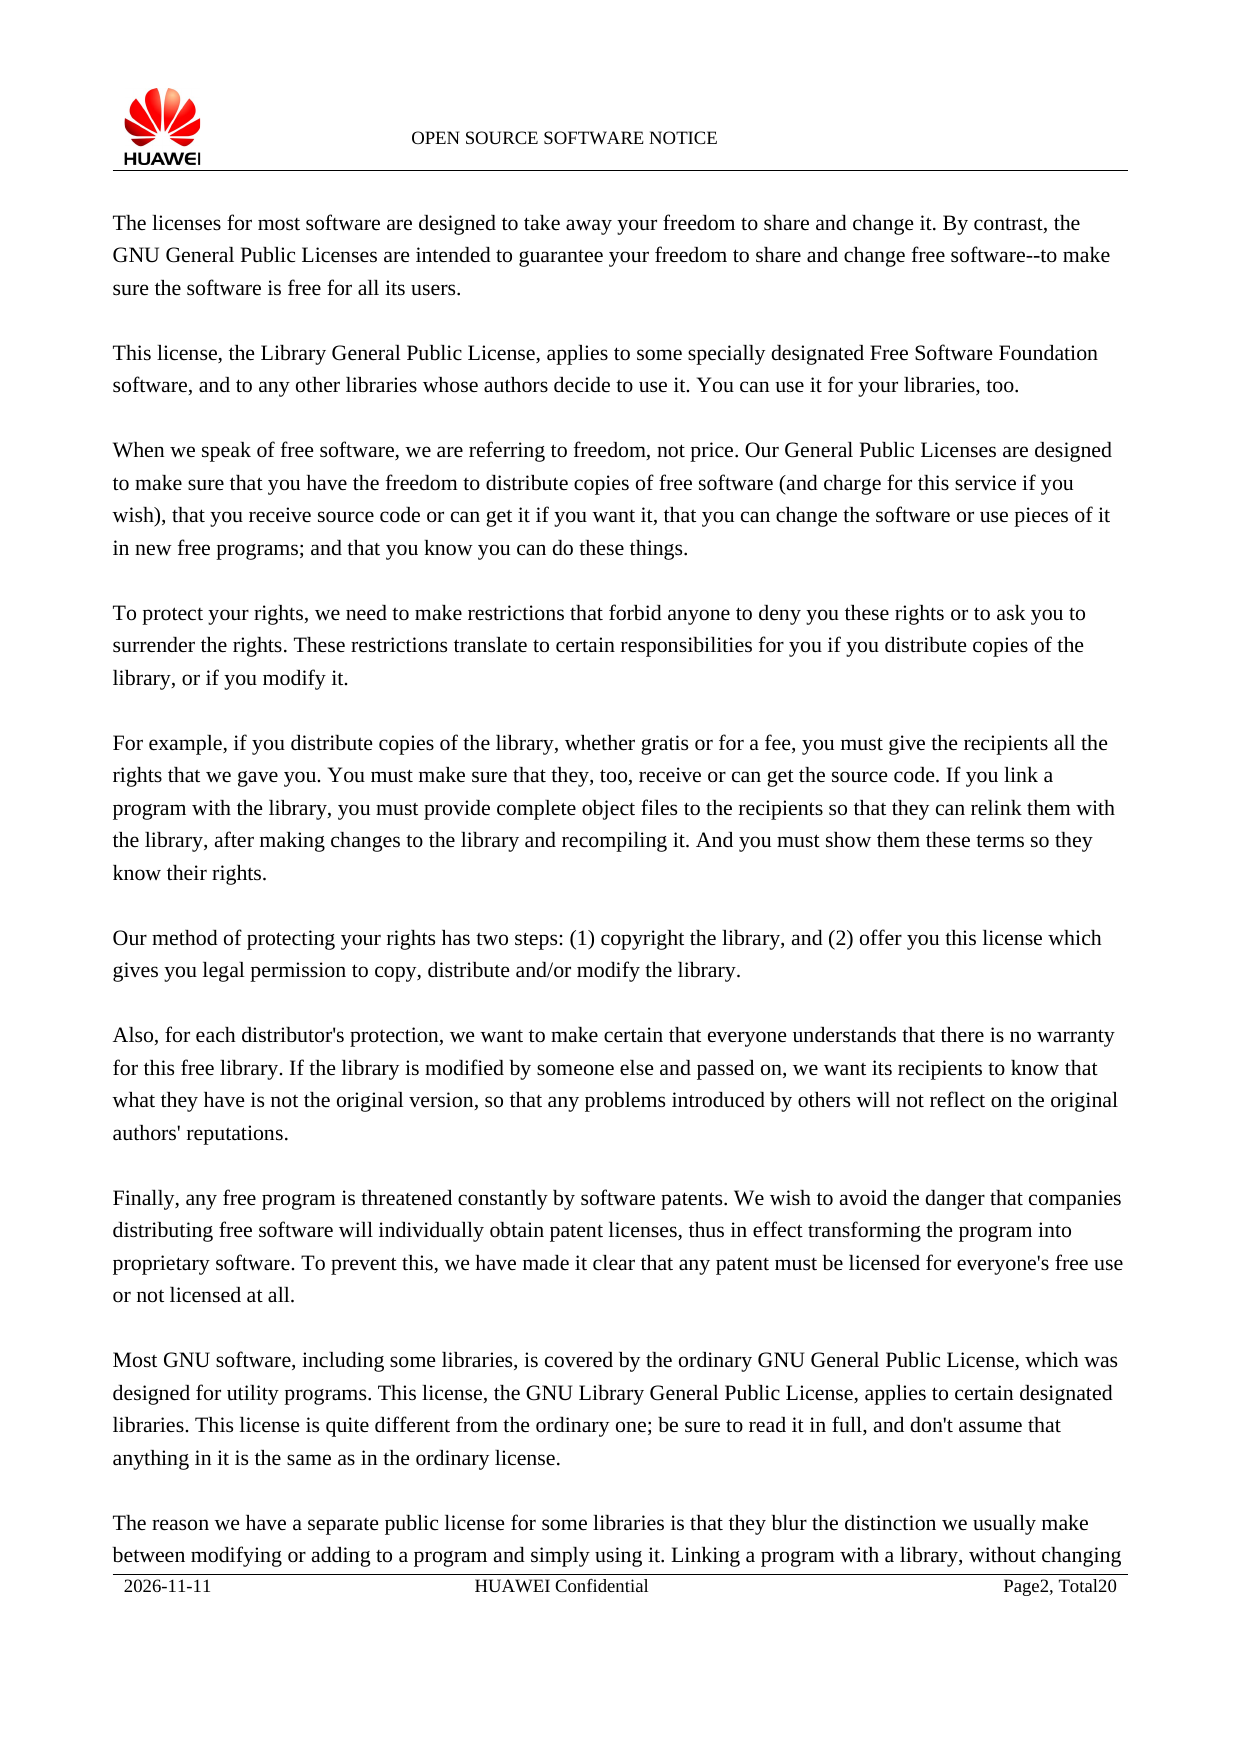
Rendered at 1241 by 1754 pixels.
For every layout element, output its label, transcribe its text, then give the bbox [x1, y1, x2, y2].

text Also, for each distributor's protection, we want to make certain that everyone understands that there is no warranty for this free library. If the library is modified by someone else and passed on, we want its recipients to know that what they have is not the original version, so that any problems introduced by others will not reflect on the original authors' reputations. [112, 1019, 1128, 1149]
text Finally, any free program is threatened constantly by software patents. We wish to avoid the danger that companies distributing free software will individually obtain patent licenses, thus in effect transforming the program into proprietary software. To prevent this, we have made it clear that any patent must be licensed for everyone's free use or not licensed at all. [112, 1181, 1128, 1311]
text Most GNU software, including some libraries, is covered by the ordinary GNU General Public License, which was designed for utility programs. This license, the GNU Library General Public License, applies to certain designated libraries. This license is quite different from the ordinary one; be sure to read it in full, and don't assume that anything in it is the same as in the ordinary license. [112, 1344, 1128, 1474]
text This license, the Library General Public License, applies to some specially designated Free Software Foundation software, and to any other libraries whose authors decide to use it. You can use it for your libraries, too. [112, 336, 1128, 401]
picture [124, 88, 201, 165]
text To protect your rights, we need to make restrictions that forbid anyone to deny you these rights or to ask you to surrender the rights. These restrictions translate to certain responsibilities for you if you distribute copies of the library, or if you modify it. [112, 596, 1128, 694]
text Our method of protecting your rights has two steps: (1) copyright the library, and (2) offer you this license which gives you legal permission to copy, distribute and/or modify the library. [112, 921, 1128, 986]
text For example, if you distribute copies of the library, whether gratis or for a fee, you must give the recipients all the rights that we gave you. You must make sure that they, too, receive or can get the source code. If you link a program with the library, you must provide complete object files to the recipients so that they can relink them with the library, after making changes to the library and recompiling it. And you must show them these terms so they know their rights. [112, 726, 1128, 889]
text The licenses for most software are designed to take away your freedom to share and change it. By contrast, the GNU General Public Licenses are intended to guarantee your freedom to share and change free software--to make sure the software is free for all its users. [112, 206, 1128, 304]
text When we speak of free software, we are referring to freedom, not price. Our General Public Licenses are designed to make sure that you have the freedom to distribute copies of free software (and charge for this service if you wish), that you receive source code or can get it if you want it, that you can change the software or use pieces of it in new free programs; and that you know you can do these things. [112, 434, 1128, 564]
